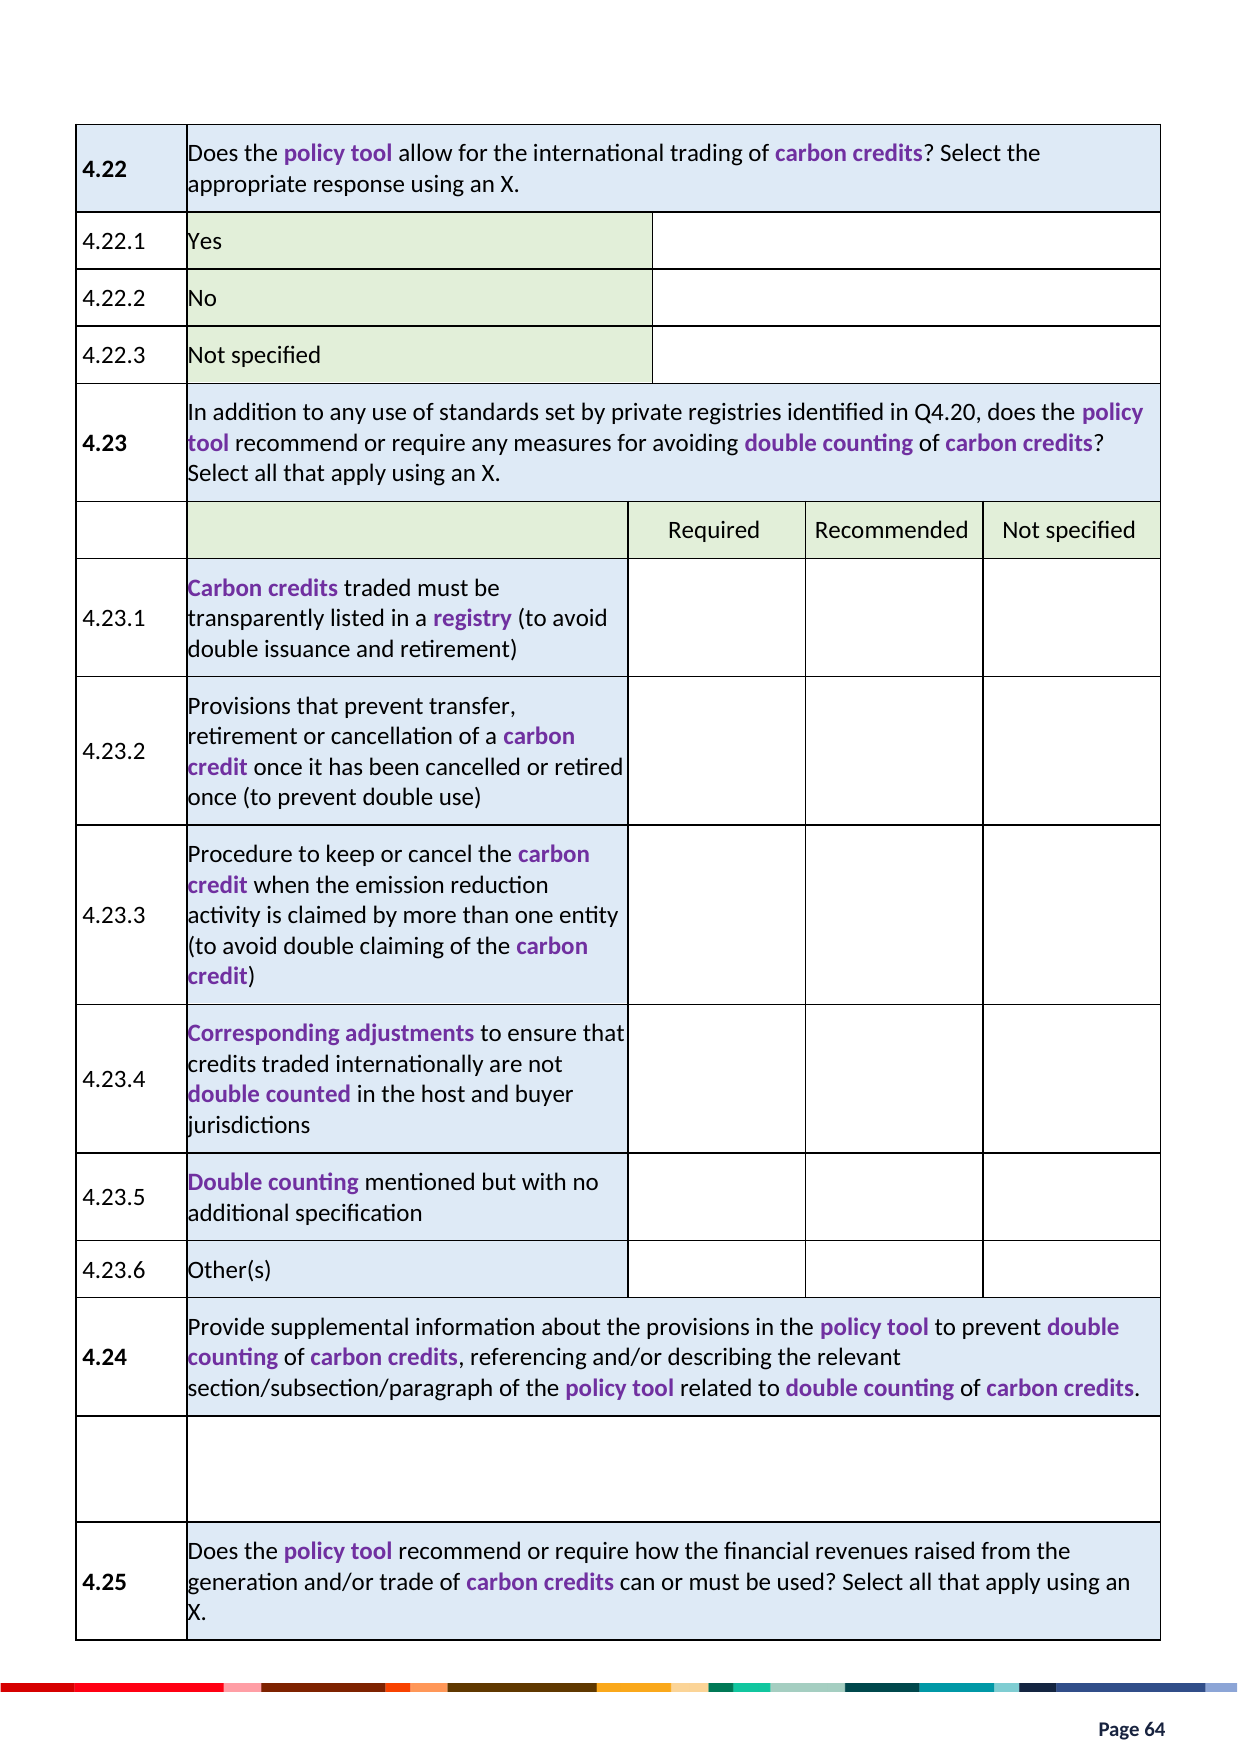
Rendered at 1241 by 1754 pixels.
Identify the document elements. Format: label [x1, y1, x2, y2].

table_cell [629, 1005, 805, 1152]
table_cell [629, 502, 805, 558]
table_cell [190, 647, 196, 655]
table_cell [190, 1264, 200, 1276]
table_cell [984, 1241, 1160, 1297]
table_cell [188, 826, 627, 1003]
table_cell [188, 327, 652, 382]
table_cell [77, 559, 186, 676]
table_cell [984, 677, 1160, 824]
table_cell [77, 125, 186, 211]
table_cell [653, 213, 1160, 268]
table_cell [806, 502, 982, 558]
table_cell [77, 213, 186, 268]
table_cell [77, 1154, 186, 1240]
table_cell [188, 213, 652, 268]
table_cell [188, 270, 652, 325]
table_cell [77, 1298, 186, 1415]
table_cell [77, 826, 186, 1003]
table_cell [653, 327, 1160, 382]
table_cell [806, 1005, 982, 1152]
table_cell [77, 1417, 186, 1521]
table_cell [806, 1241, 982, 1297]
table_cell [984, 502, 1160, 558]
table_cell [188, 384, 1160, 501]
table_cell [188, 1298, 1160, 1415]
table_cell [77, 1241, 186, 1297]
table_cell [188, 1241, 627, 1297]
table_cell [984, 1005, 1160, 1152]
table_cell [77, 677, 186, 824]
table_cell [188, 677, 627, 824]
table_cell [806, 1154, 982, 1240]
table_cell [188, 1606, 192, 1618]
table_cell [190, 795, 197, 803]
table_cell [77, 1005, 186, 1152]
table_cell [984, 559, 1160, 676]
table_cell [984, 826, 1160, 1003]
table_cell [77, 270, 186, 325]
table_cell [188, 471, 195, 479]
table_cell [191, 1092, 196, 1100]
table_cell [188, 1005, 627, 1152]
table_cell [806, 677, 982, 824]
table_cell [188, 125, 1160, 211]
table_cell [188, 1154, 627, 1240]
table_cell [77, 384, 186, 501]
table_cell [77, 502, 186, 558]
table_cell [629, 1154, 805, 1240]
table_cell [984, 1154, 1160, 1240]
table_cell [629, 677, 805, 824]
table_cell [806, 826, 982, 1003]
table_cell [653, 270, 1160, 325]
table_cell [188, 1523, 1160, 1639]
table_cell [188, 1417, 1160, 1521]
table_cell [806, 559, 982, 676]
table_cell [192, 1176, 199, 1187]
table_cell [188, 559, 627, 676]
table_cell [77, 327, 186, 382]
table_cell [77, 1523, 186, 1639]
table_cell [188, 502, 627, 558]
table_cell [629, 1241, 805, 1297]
picture [0, 1683, 1236, 1692]
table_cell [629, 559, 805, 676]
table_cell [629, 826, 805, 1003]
